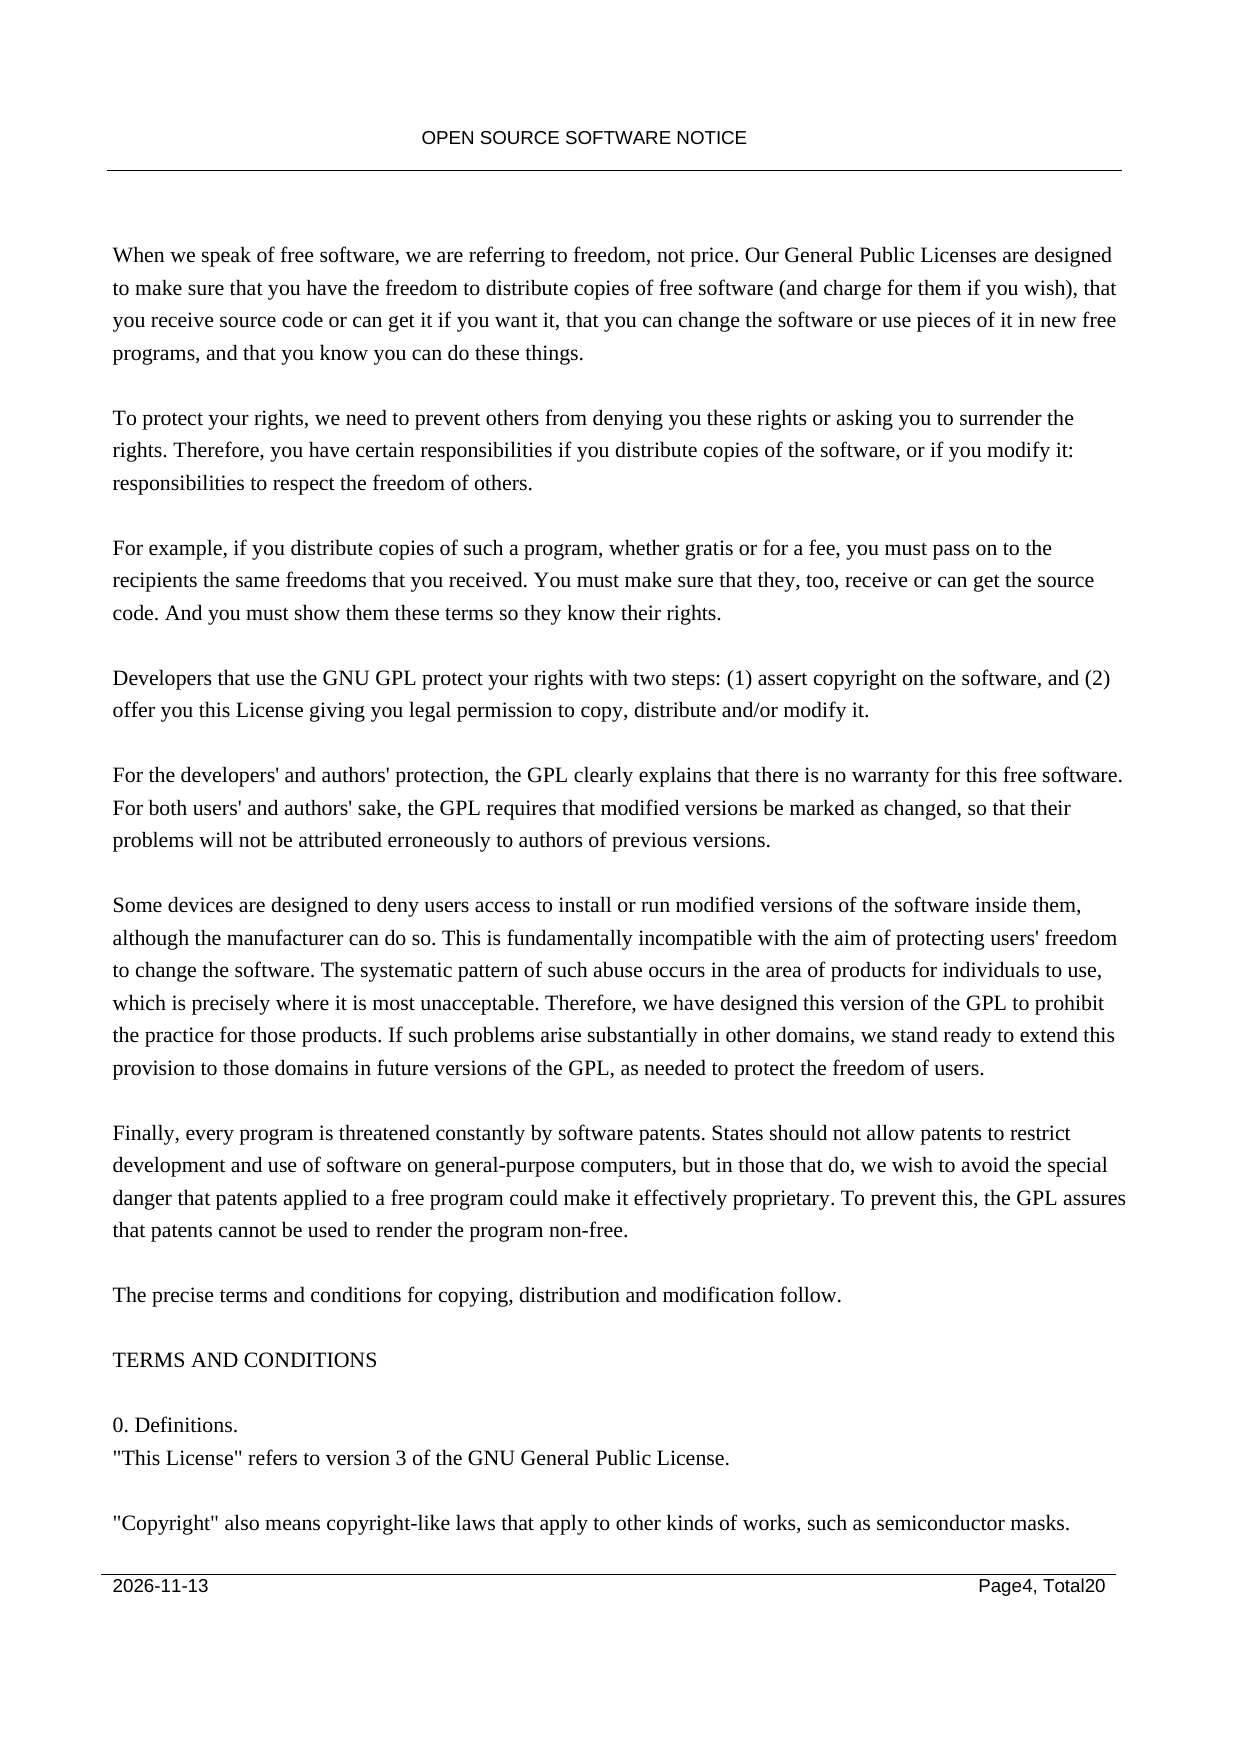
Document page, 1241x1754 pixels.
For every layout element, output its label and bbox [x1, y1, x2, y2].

text [112, 206, 1128, 1539]
